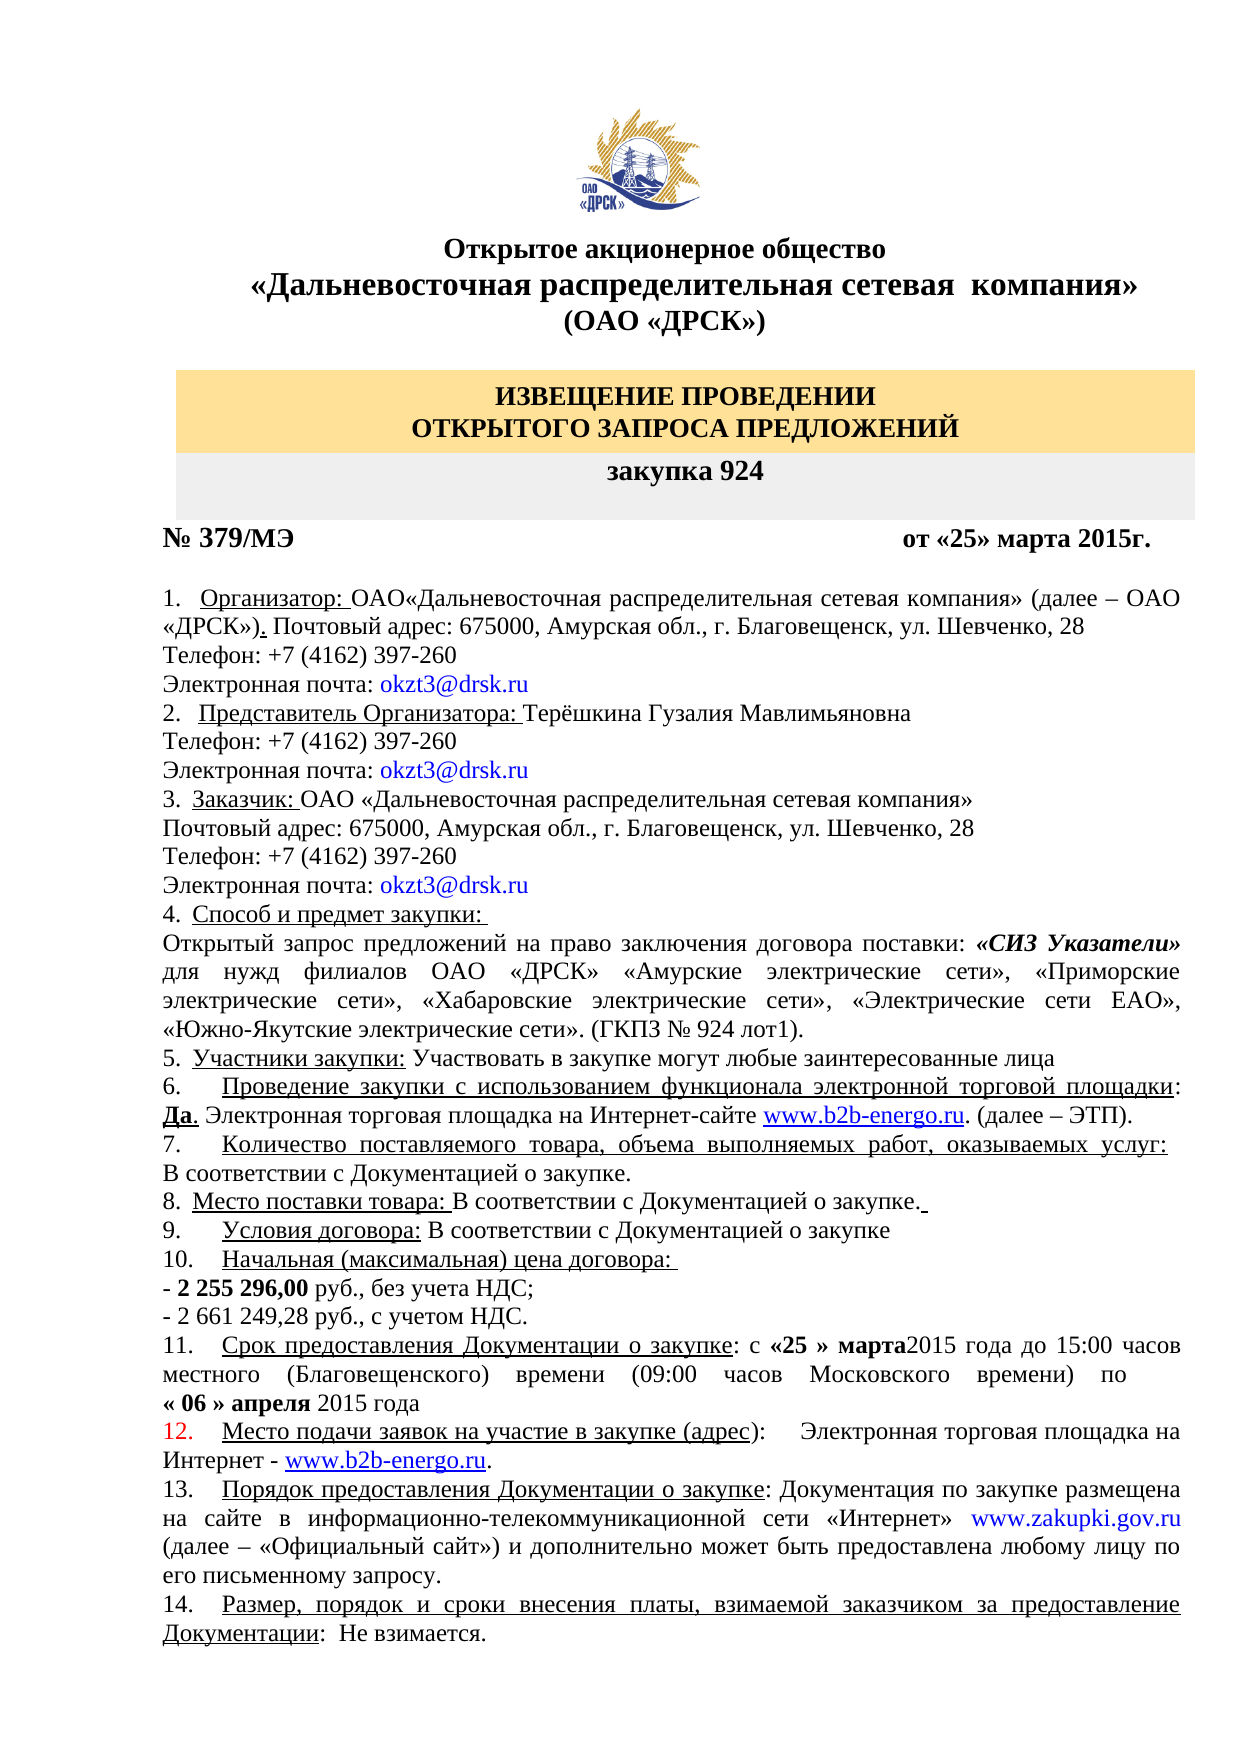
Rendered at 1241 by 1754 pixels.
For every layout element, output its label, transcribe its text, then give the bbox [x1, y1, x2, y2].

list Условия договора: В соответствии с Документацией о закупке [162, 1215, 1181, 1244]
list Участники закупки: Участвовать в закупке могут любые заинтересованные лица [162, 1043, 1181, 1071]
list Способ и предмет закупки: [162, 899, 1181, 928]
text - 2 255 296,00 руб., без учета НДС; [162, 1273, 1181, 1301]
list Представитель Организатора: Терёшкина Гузалия Мавлимьяновна [162, 698, 1181, 726]
list Электронная почта: okzt3@drsk.ru [162, 755, 1181, 784]
list Телефон: +7 (4162) 397-260 [162, 640, 1181, 669]
list Место подачи заявок на участие в закупке (адрес): Электронная торговая площадка на Интернет - www.b2b-energo.ru. [162, 1416, 1181, 1474]
list Организатор: ОАО«Дальневосточная распределительная сетевая компания» (далее – ОАО «ДРСК»). Почтовый адрес: 675000, Амурская обл., г. Благовещенск, ул. Шевченко, 28 [162, 583, 1181, 640]
list Количество поставляемого товара, объема выполняемых работ, оказываемых услуг: В соответствии с Документацией о закупке. [162, 1129, 1181, 1186]
table_cell закупка 924 [176, 453, 1195, 520]
list Почтовый адрес: 675000, Амурская обл., г. Благовещенск, ул. Шевченко, 28 [162, 813, 1181, 841]
list Начальная (максимальная) цена договора: [162, 1244, 1181, 1273]
list Проведение закупки с использованием функционала электронной торговой площадки: Да. Электронная торговая площадка на Интернет-сайте www.b2b-energo.ru. (далее – ЭТП). [162, 1071, 1181, 1129]
text (ОАО «ДРСК») [162, 303, 1166, 337]
list Заказчик: ОАО «Дальневосточная распределительная сетевая компания» [162, 784, 1181, 813]
text «Дальневосточная распределительная сетевая компания» [162, 265, 1166, 303]
list Срок предоставления Документации о закупке: с «25 » марта2015 года до 15:00 часов местного (Благовещенского) времени (09:00 часов Московского времени) по « 06 » апреля 2015 года [162, 1330, 1181, 1416]
list Электронная почта: okzt3@drsk.ru [162, 870, 1181, 899]
text Открытое акционерное общество [162, 231, 1166, 265]
picture [575, 108, 700, 212]
list Размер, порядок и сроки внесения платы, взимаемой заказчиком за предоставление Документации: Не взимается. [162, 1589, 1181, 1646]
table_header ИЗВЕЩЕНИЕ ПРОВЕДЕНИИ ОТКРЫТОГО ЗАПРОСА ПРЕДЛОЖЕНИЙ [176, 370, 1195, 453]
list Телефон: +7 (4162) 397-260 [162, 726, 1181, 755]
list № 379/МЭ от «25» марта 2015г. [162, 520, 1181, 554]
list Открытый запрос предложений на право заключения договора поставки: «СИЗ Указатели» для нужд филиалов ОАО «ДРСК» «Амурские электрические сети», «Приморские электрические сети», «Хабаровские электрические сети», «Электрические сети ЕАО», «Южно-Якутские электрические сети». (ГКПЗ № 924 лот1). [162, 928, 1181, 1043]
text - 2 661 249,28 руб., с учетом НДС. [162, 1301, 1181, 1330]
list Место поставки товара: В соответствии с Документацией о закупке. [162, 1186, 1181, 1215]
list Телефон: +7 (4162) 397-260 [162, 841, 1181, 870]
list Порядок предоставления Документации о закупке: Документация по закупке размещена на сайте в информационно-телекоммуникационной сети «Интернет» www.zakupki.gov.ru (далее – «Официальный сайт») и дополнительно может быть предоставлена любому лицу по его письменному запросу. [162, 1474, 1181, 1589]
list Электронная почта: okzt3@drsk.ru [162, 669, 1181, 698]
